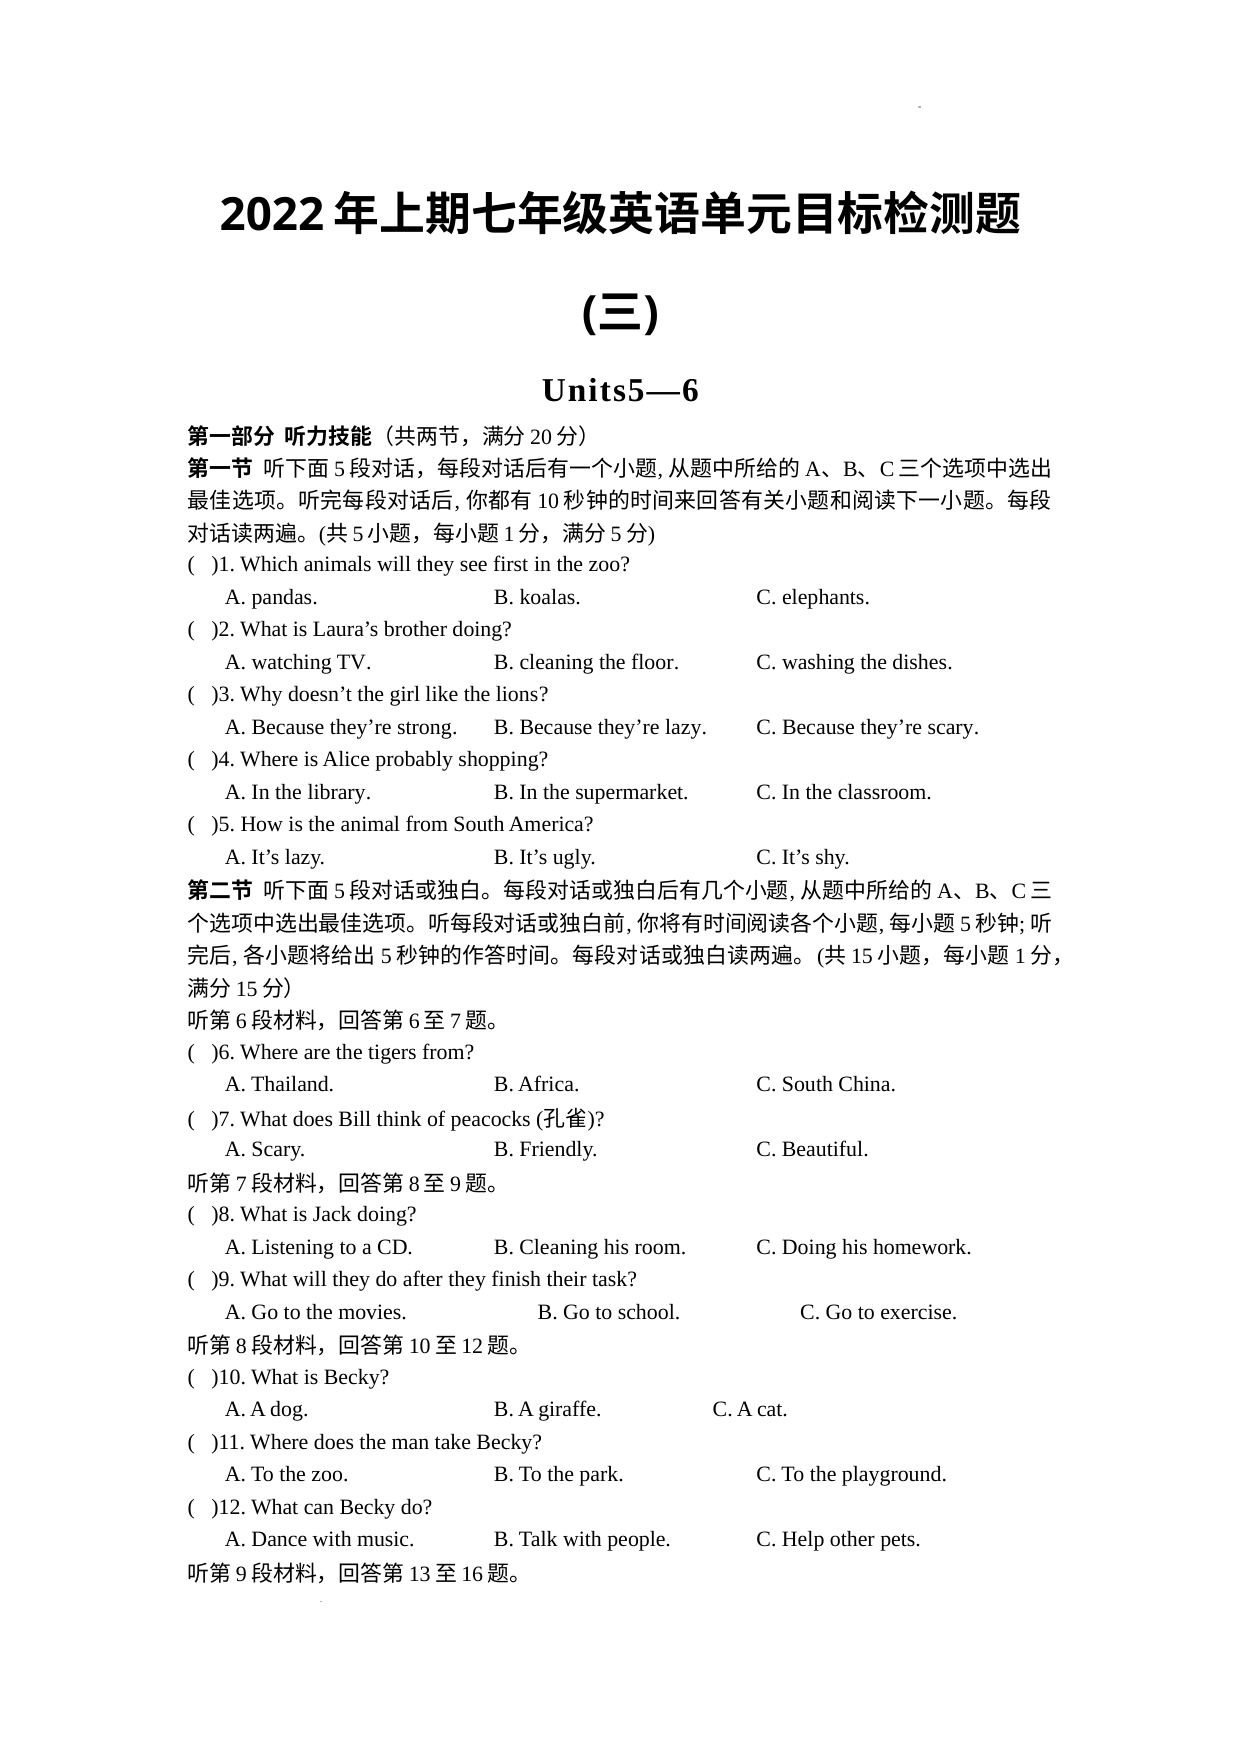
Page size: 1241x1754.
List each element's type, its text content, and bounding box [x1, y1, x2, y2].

text 听第9段材料，回答第13至16题。 [187, 1555, 1053, 1588]
text A. It’s lazy. B. It’s ugly. C. It’s shy. [187, 840, 1053, 873]
text A. A dog. B. A giraffe. C. A cat. [187, 1393, 1053, 1425]
text A. In the library. B. In the supermarket. C. In the classroom. [187, 775, 1053, 808]
text A. To the zoo. B. To the park. C. To the playground. [187, 1458, 1053, 1490]
text 第一节 听下面5段对话，每段对话后有一个小题, 从题中所给的A、B、C三个选项中选出最佳选项。听完每段对话后, 你都有10秒钟的时间来回答有关小题和阅读下一小题。每段对话读两遍。(共5小题，每小题1分，满分5分) [187, 450, 1053, 548]
text A. Thailand. B. Africa. C. South China. [187, 1068, 1053, 1100]
text 听第7段材料，回答第8至9题。 [187, 1165, 1053, 1198]
text 2022年上期七年级英语单元目标检测题(三) [187, 162, 1053, 357]
text ( )9. What will they do after they finish their task? [187, 1263, 1053, 1295]
text A. watching TV. B. cleaning the floor. C. washing the dishes. [187, 645, 1053, 678]
text A. pandas. B. koalas. C. elephants. [187, 580, 1053, 613]
text ( )12. What can Becky do? [187, 1490, 1053, 1523]
text A. Because they’re strong. B. Because they’re lazy. C. Because they’re scary. [187, 710, 1053, 743]
text 听第8段材料，回答第10至12题。 [187, 1328, 1053, 1360]
text ( )11. Where does the man take Becky? [187, 1425, 1053, 1458]
text ( )10. What is Becky? [187, 1360, 1053, 1393]
text 第一部分 听力技能（共两节，满分20分） [187, 422, 1053, 450]
text 第二节 听下面5段对话或独白。每段对话或独白后有几个小题, 从题中所给的A、B、C三个选项中选出最佳选项。听每段对话或独白前, 你将有时间阅读各个小题, 每小题5秒钟; 听完后, 各小题将给出5秒钟的作答时间。每段对话或独白读两遍。(共15小题，每小题1分，满分15分） [187, 873, 1053, 1003]
text A. Dance with music. B. Talk with people. C. Help other pets. [187, 1523, 1053, 1555]
text ( )2. What is Laura’s brother doing? [187, 613, 1053, 645]
text Units5—6 [187, 357, 1053, 422]
text ( )1. Which animals will they see first in the zoo? [187, 548, 1053, 580]
text A. Listening to a CD. B. Cleaning his room. C. Doing his homework. [187, 1230, 1053, 1263]
text 听第6段材料，回答第6至7题。 [187, 1003, 1053, 1035]
text ( )3. Why doesn’t the girl like the lions? [187, 678, 1053, 710]
text ( )6. Where are the tigers from? [187, 1035, 1053, 1068]
text ( )7. What does Bill think of peacocks (孔雀)? [187, 1100, 1053, 1133]
text ( )4. Where is Alice probably shopping? [187, 743, 1053, 775]
text A. Go to the movies. B. Go to school. C. Go to exercise. [187, 1295, 1053, 1328]
text ( )8. What is Jack doing? [187, 1198, 1053, 1230]
text ( )5. How is the animal from South America? [187, 808, 1053, 840]
text A. Scary. B. Friendly. C. Beautiful. [187, 1133, 1053, 1165]
